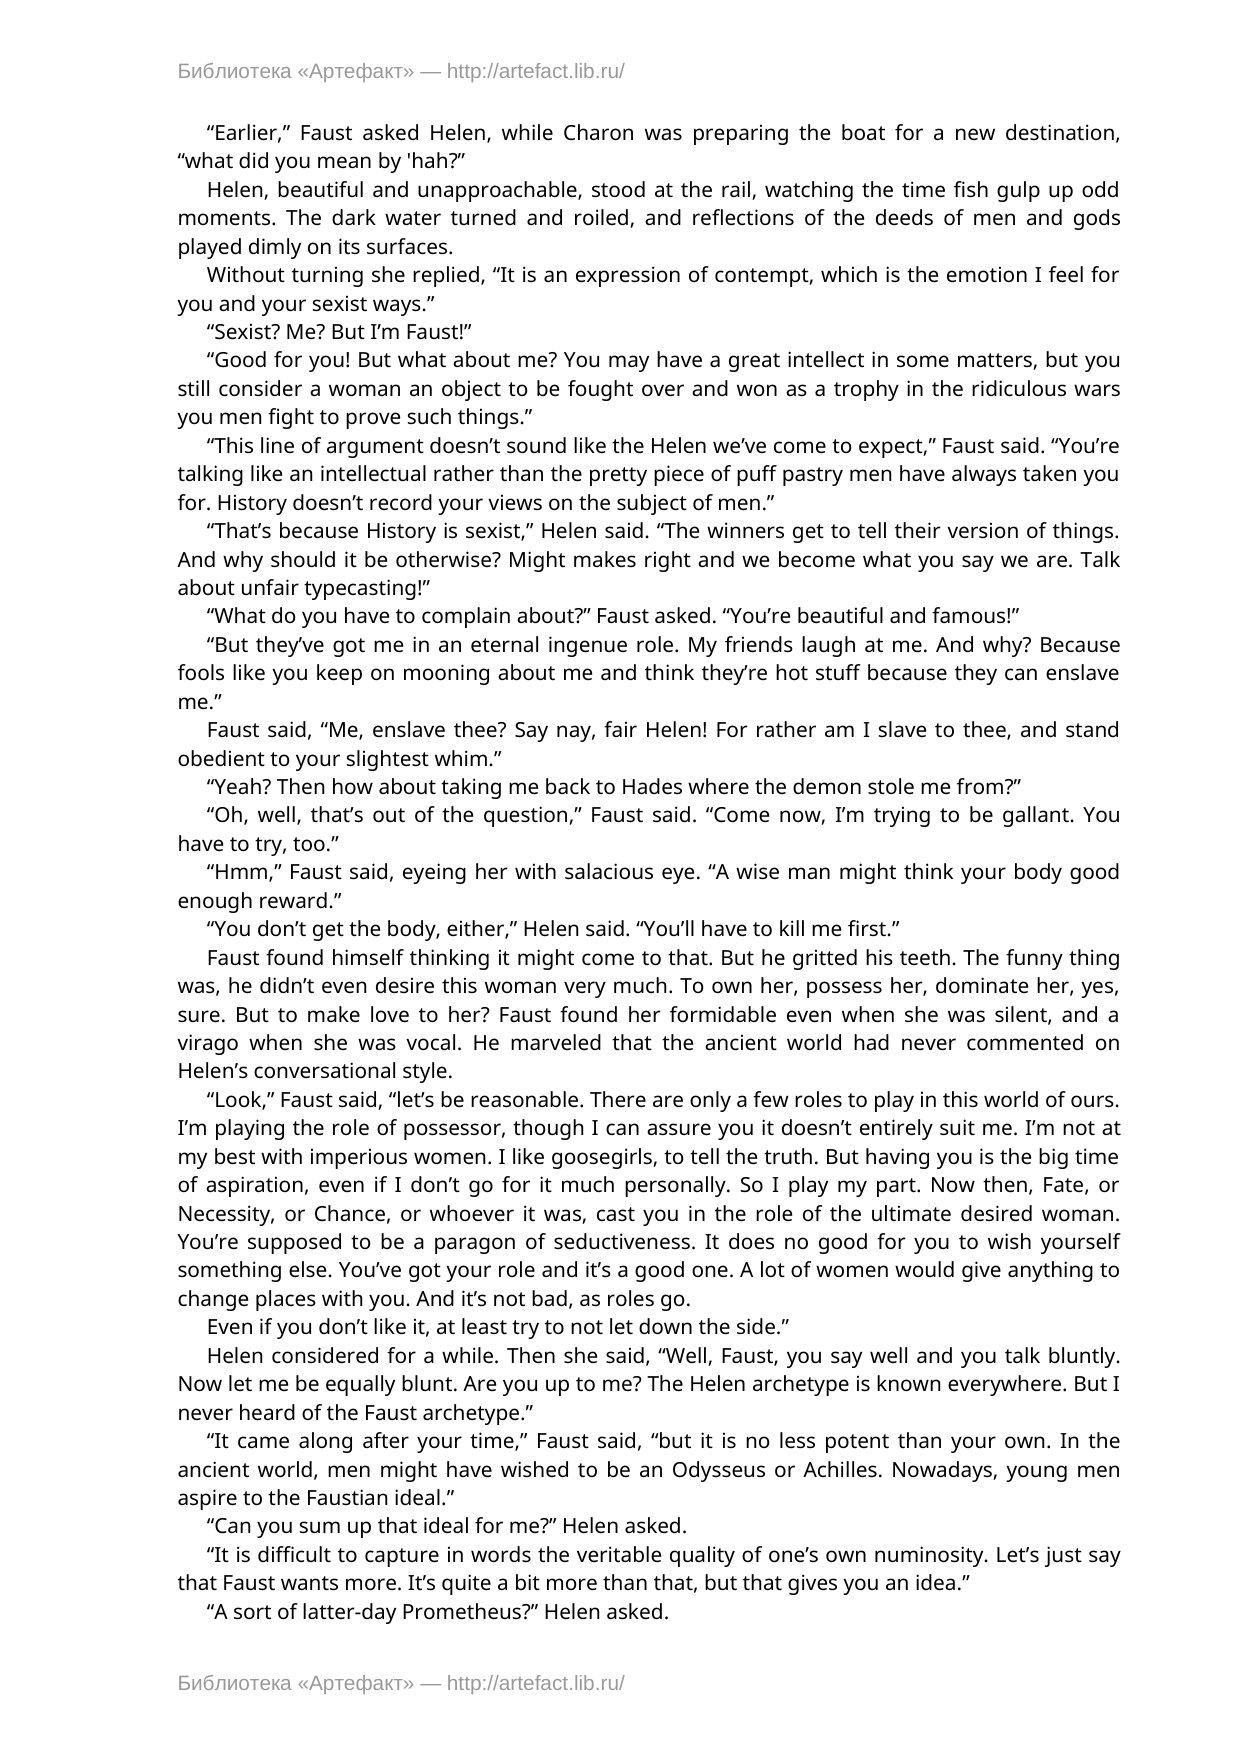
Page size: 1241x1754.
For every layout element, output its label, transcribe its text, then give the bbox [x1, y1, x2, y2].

text “Yeah? Then how about taking me back to Hades where the demon stole me from?” [177, 772, 1122, 801]
text “It is difficult to capture in words the veritable quality of one’s own numinosity. Let’s just say that Faust wants more. It’s quite a bit more than that, but that gives you an idea.” [177, 1540, 1122, 1597]
text Helen, beautiful and unapproachable, stood at the rail, watching the time fish gulp up odd moments. The dark water turned and roiled, and reflections of the deeds of men and gods played dimly on its surfaces. [177, 175, 1122, 260]
text “You don’t get the body, either,” Helen said. “You’ll have to kill me first.” [177, 914, 1122, 943]
text “It came along after your time,” Faust said, “but it is no less potent than your own. In the ancient world, men might have wished to be an Odysseus or Achilles. Nowadays, young men aspire to the Faustian ideal.” [177, 1426, 1122, 1512]
text “Look,” Faust said, “let’s be reasonable. There are only a few roles to play in this world of ours. I’m playing the role of possessor, though I can assure you it doesn’t entirely suit me. I’m not at my best with imperious women. I like goosegirls, to tell the truth. But having you is the big time of aspiration, even if I don’t go for it much personally. So I play my part. Now then, Fate, or Necessity, or Chance, or whoever it was, cast you in the role of the ultimate desired woman. You’re supposed to be a paragon of seductiveness. It does no good for you to wish yourself something else. You’ve got your role and it’s a good one. A lot of women would give anything to change places with you. And it’s not bad, as roles go. [177, 1085, 1122, 1312]
text “But they’ve got me in an eternal ingenue role. My friends laugh at me. And why? Because fools like you keep on mooning about me and think they’re hot stuff because they can enslave me.” [177, 630, 1122, 715]
text “Sexist? Me? But I’m Faust!” [177, 317, 1122, 346]
text “Oh, well, that’s out of the question,” Faust said. “Come now, I’m trying to be gallant. You have to try, too.” [177, 801, 1122, 857]
text “This line of argument doesn’t sound like the Helen we’ve come to expect,” Faust said. “You’re talking like an intellectual rather than the pretty piece of puff pastry men have always taken you for. History doesn’t record your views on the subject of men.” [177, 431, 1122, 516]
text Faust found himself thinking it might come to that. But he gritted his teeth. The funny thing was, he didn’t even desire this woman very much. To own her, possess her, dominate her, yes, sure. But to make love to her? Faust found her formidable even when she was silent, and a virago when she was vocal. He marveled that the ancient world had never commented on Helen’s conversational style. [177, 943, 1122, 1085]
text “A sort of latter-day Prometheus?” Helen asked. [177, 1597, 1122, 1625]
text Helen considered for a while. Then she said, “Well, Faust, you say well and you talk bluntly. Now let me be equally blunt. Are you up to me? The Helen archetype is known everywhere. But I never heard of the Faust archetype.” [177, 1341, 1122, 1426]
text Faust said, “Me, enslave thee? Say nay, fair Helen! For rather am I slave to thee, and stand obedient to your slightest whim.” [177, 715, 1122, 772]
text “Can you sum up that ideal for me?” Helen asked. [177, 1512, 1122, 1540]
text “Good for you! But what about me? You may have a great intellect in some matters, but you still consider a woman an object to be fought over and won as a trophy in the ridiculous wars you men fight to prove such things.” [177, 346, 1122, 431]
text “Hmm,” Faust said, eyeing her with salacious eye. “A wise man might think your body good enough reward.” [177, 857, 1122, 914]
text Even if you don’t like it, at least try to not let down the side.” [177, 1312, 1122, 1341]
text “That’s because History is sexist,” Helen said. “The winners get to tell their version of things. And why should it be otherwise? Might makes right and we become what you say we are. Talk about unfair typecasting!” [177, 516, 1122, 602]
text “Earlier,” Faust asked Helen, while Charon was preparing the boat for a new destination, “what did you mean by 'hah?” [177, 118, 1122, 175]
text “What do you have to complain about?” Faust asked. “You’re beautiful and famous!” [177, 602, 1122, 630]
text Without turning she replied, “It is an expression of contempt, which is the emotion I feel for you and your sexist ways.” [177, 260, 1122, 317]
